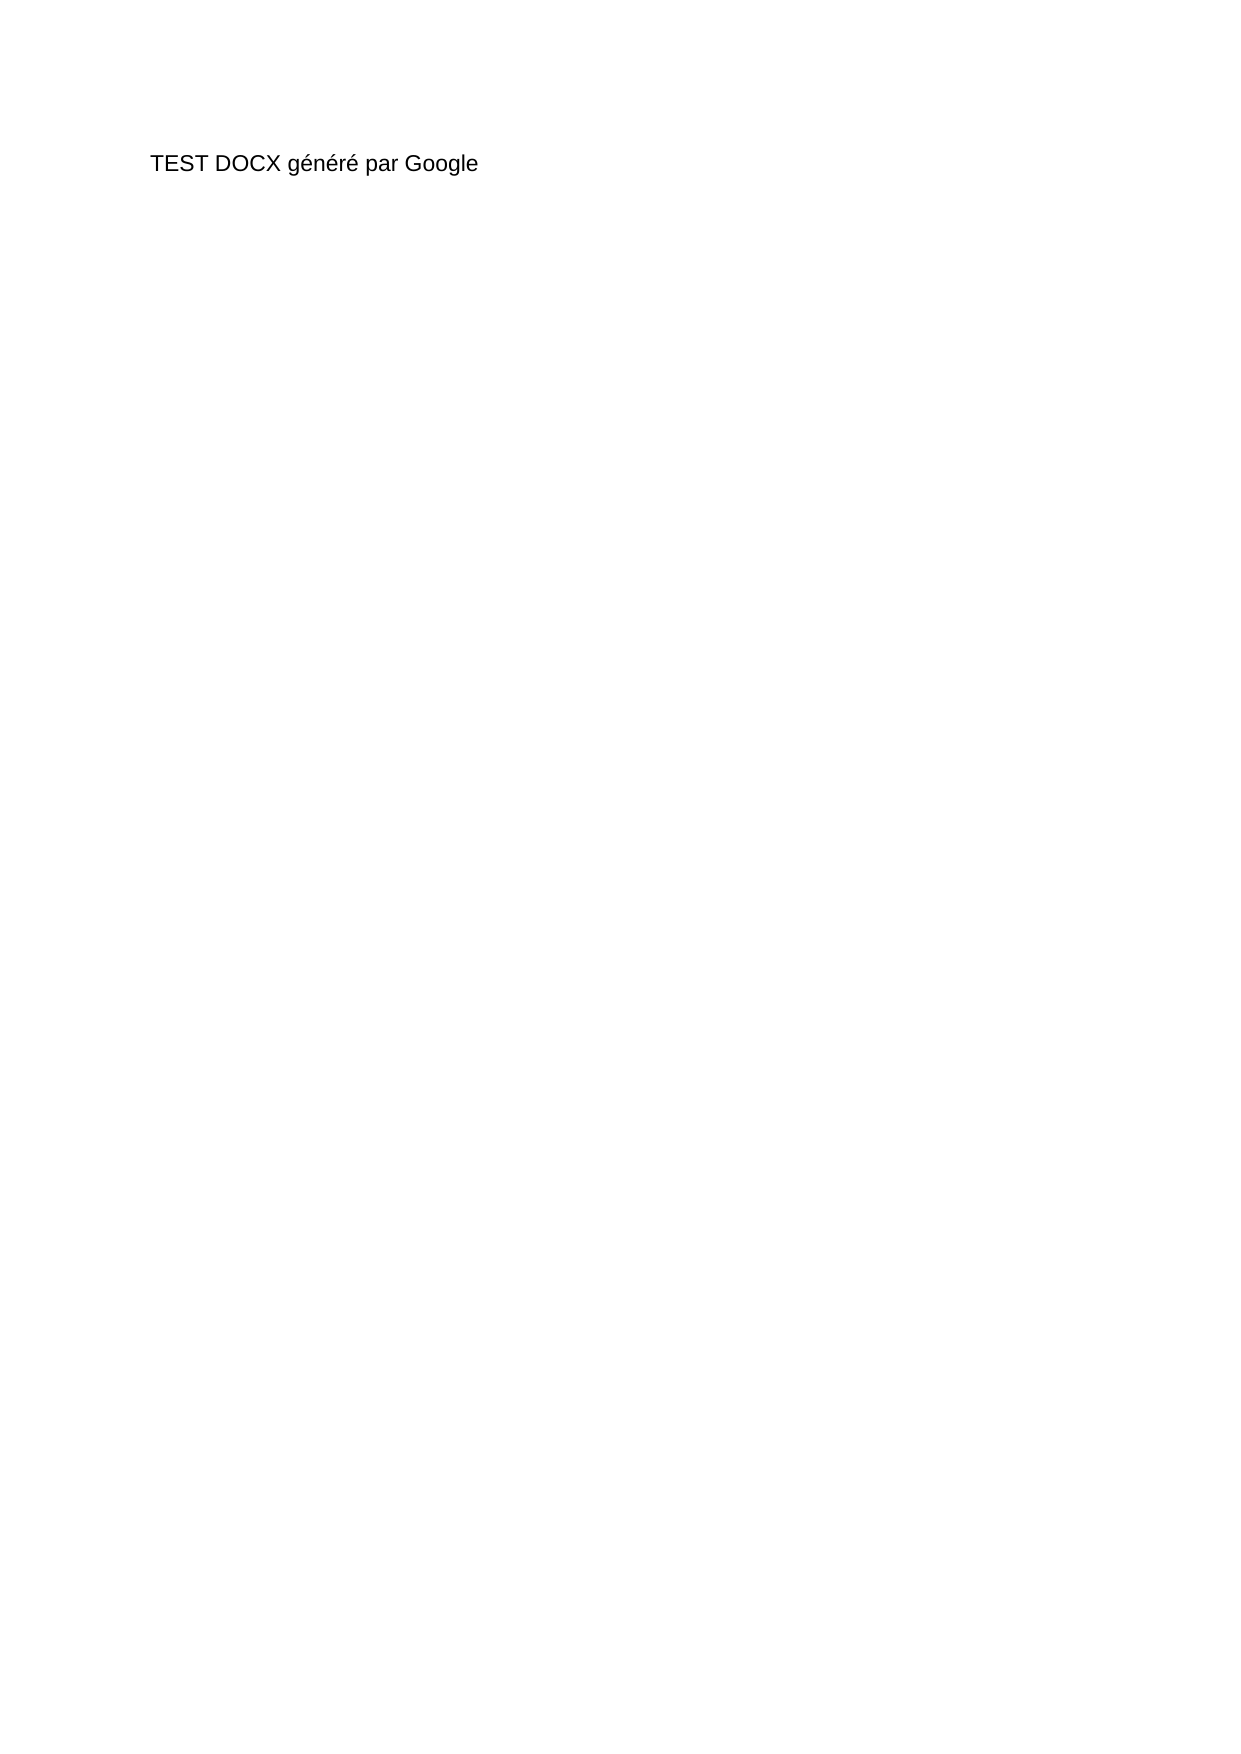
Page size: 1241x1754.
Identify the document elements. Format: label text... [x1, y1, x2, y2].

text TEST DOCX généré par Google [150, 150, 1090, 176]
